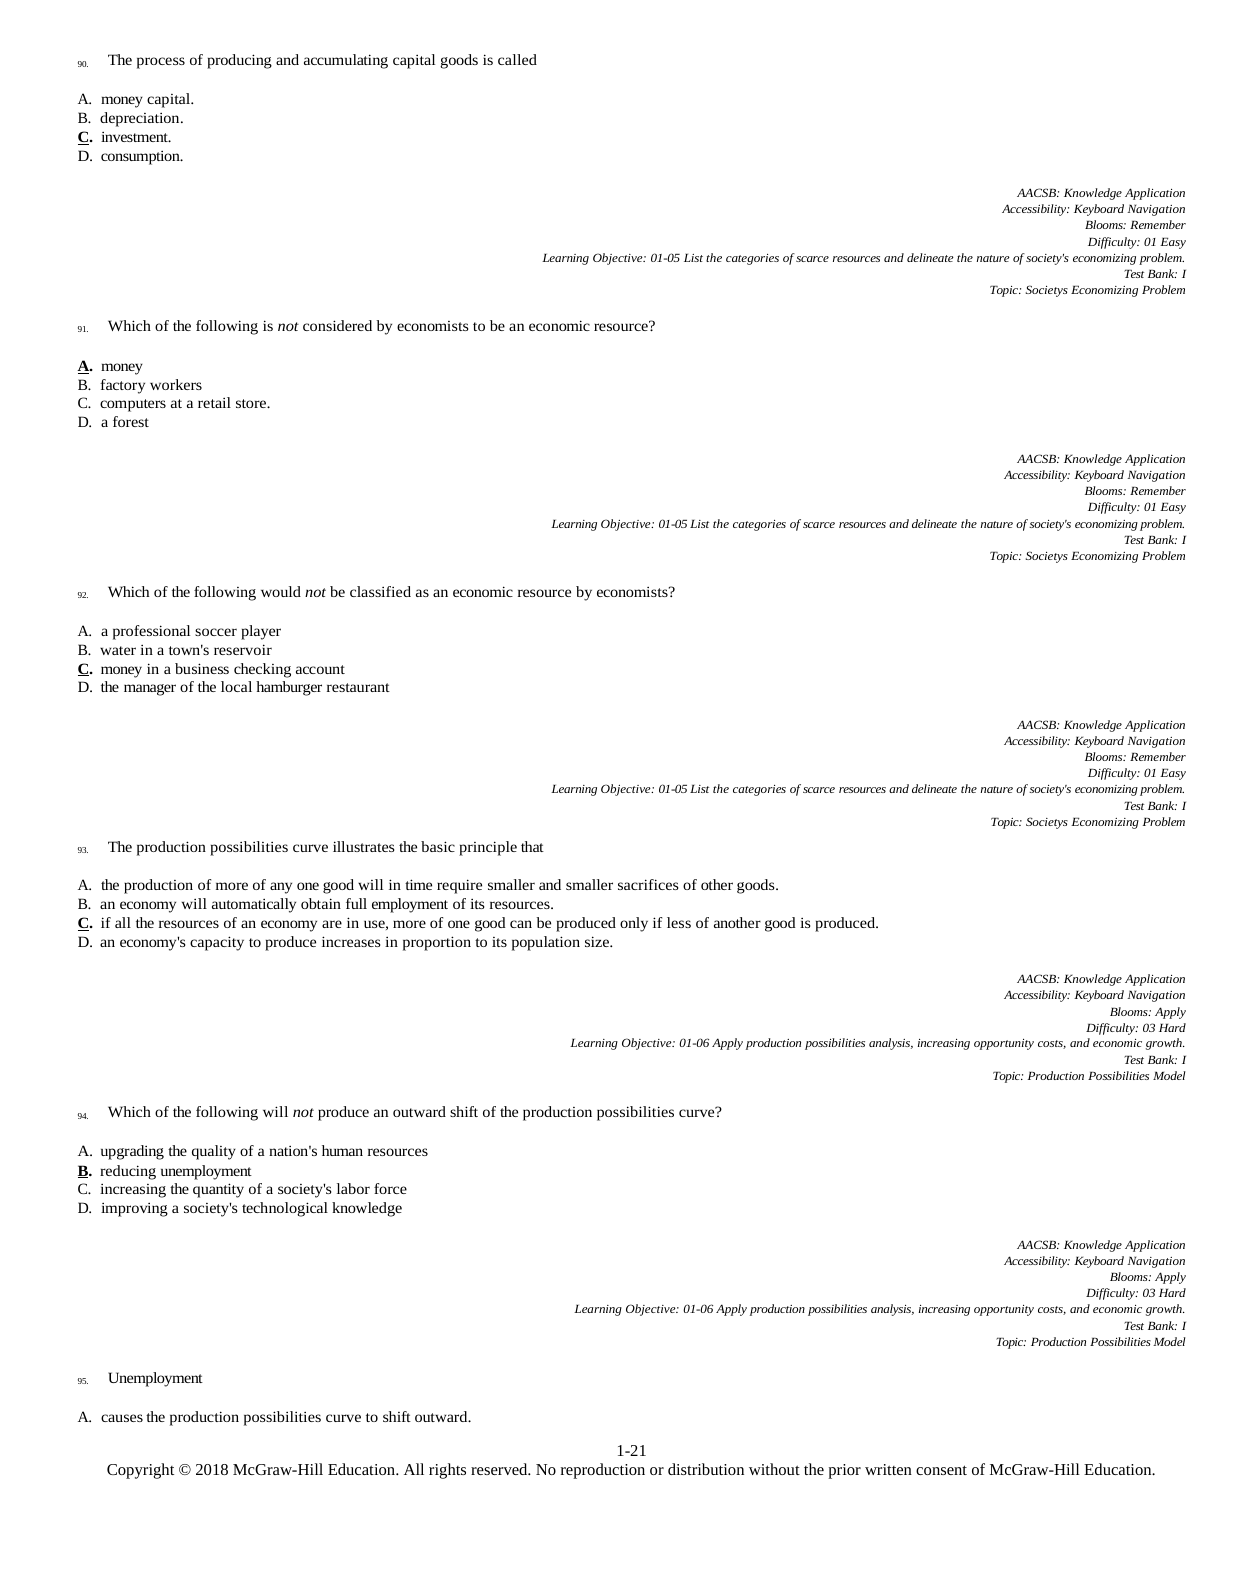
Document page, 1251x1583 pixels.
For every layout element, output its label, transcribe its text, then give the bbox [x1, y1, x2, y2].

text Test Bank: I Topic: Production Possibilities Model [989, 1053, 1186, 1083]
text Test Bank: I Topic: Societys Economizing Problem [987, 267, 1186, 297]
list Which of the following is not considered by economists to be an economic resource? [77, 317, 1196, 335]
text C. investment. [77, 128, 1196, 146]
text Learning Objective: 01-06 Apply production possibilities analysis, increasing opportunity costs, and economic growth. [67, 1037, 1186, 1051]
text A. money [77, 357, 1196, 375]
list improving a society's technological knowledge [77, 1198, 1196, 1216]
list Which of the following will not produce an outward shift of the production possibilities curve? [77, 1103, 1196, 1121]
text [67, 250, 1186, 265]
list Unemployment [77, 1369, 1196, 1387]
text AACSB: Knowledge Application Accessibility: Keyboard Navigation [999, 972, 1186, 1002]
text C. if all the resources of an economy are in use, more of one good can be produced only if less of another good is produced. [77, 914, 1196, 932]
text Test Bank: I Topic: Societys Economizing Problem [987, 798, 1186, 829]
text Blooms: Apply Difficulty: 03 Hard [1084, 1270, 1186, 1301]
text AACSB: Knowledge Application Accessibility: Keyboard Navigation [999, 1238, 1186, 1268]
list an economy will automatically obtain full employment of its resources. [77, 895, 1196, 913]
text C. money in a business checking account [77, 660, 1196, 678]
text AACSB: Knowledge Application Accessibility: Keyboard Navigation [999, 452, 1186, 482]
list money capital. [77, 90, 1196, 108]
list causes the production possibilities curve to shift outward. [77, 1408, 1196, 1426]
text Test Bank: I Topic: Societys Economizing Problem [987, 532, 1186, 563]
text AACSB: Knowledge Application Accessibility: Keyboard Navigation [999, 186, 1186, 216]
list a professional soccer player [77, 622, 1196, 640]
list factory workers [77, 375, 1196, 393]
text Blooms: Remember Difficulty: 01 Easy [1082, 484, 1186, 514]
text Learning Objective: 01-05 List the categories of scarce resources and delineate the nature of society's economizing problem. [67, 782, 1186, 796]
text Test Bank: I Topic: Production Possibilities Model [989, 1318, 1186, 1349]
text AACSB: Knowledge Application Accessibility: Keyboard Navigation [999, 718, 1186, 748]
text Blooms: Remember Difficulty: 01 Easy [1082, 750, 1186, 780]
list increasing the quantity of a society's labor force [77, 1180, 1196, 1198]
text D. consumption. [77, 146, 1196, 164]
list depreciation. [77, 108, 1196, 126]
text B. reducing unemployment [77, 1161, 1196, 1179]
list a forest [77, 412, 1196, 430]
text Learning Objective: 01-05 List the categories of scarce resources and delineate the nature of society's economizing problem. [67, 516, 1186, 531]
text Blooms: Remember Difficulty: 01 Easy [1082, 218, 1186, 249]
text D. the manager of the local hamburger restaurant [77, 678, 1196, 696]
text D. an economy's capacity to produce increases in proportion to its population size. [77, 933, 1196, 951]
list computers at a retail store. [77, 394, 1196, 412]
list water in a town's reservoir [77, 640, 1196, 658]
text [67, 1302, 1186, 1317]
list The production possibilities curve illustrates the basic principle that [77, 837, 1196, 855]
text Blooms: Apply Difficulty: 03 Hard [1084, 1004, 1186, 1035]
list The process of producing and accumulating capital goods is called [77, 51, 1196, 69]
list the production of more of any one good will in time require smaller and smaller sacrifices of other goods. [77, 876, 1196, 894]
text A. upgrading the quality of a nation's human resources [77, 1142, 1196, 1160]
list Which of the following would not be classified as an economic resource by economists? [77, 583, 1196, 601]
